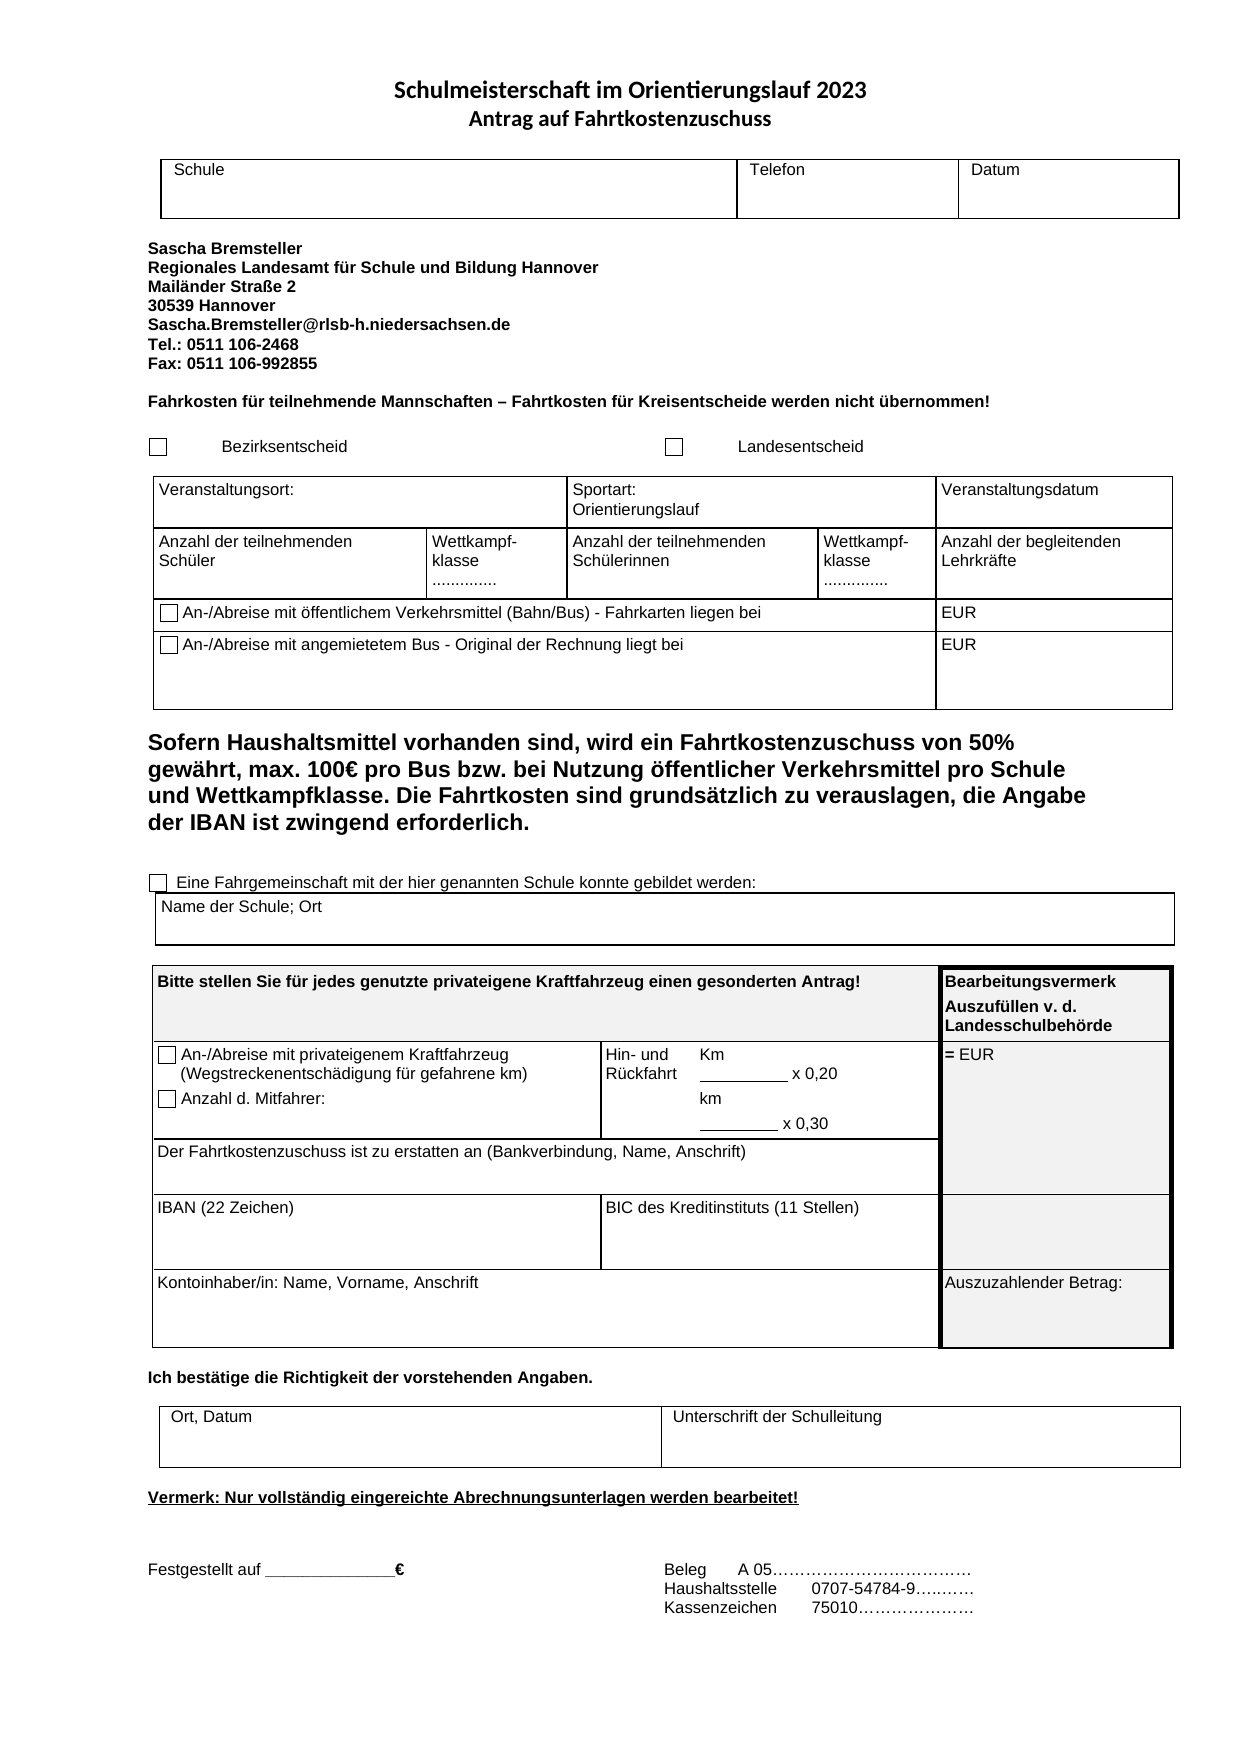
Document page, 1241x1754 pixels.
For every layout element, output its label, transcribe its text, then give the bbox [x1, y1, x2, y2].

table_cell Auszuzahlender Betrag: [943, 1270, 1169, 1347]
table_header Veranstaltungsdatum [937, 477, 1172, 527]
table_cell Anzahl der teilnehmenden Schülerinnen [568, 529, 817, 598]
text Haushaltsstelle 0707-54784-9…..…… [148, 1578, 1093, 1598]
table_header Datum [959, 160, 1178, 218]
text 30539 Hannover [148, 296, 1093, 315]
table_header Name der Schule; Ort [156, 894, 1174, 944]
table_header Unterschrift der Schulleitung [662, 1407, 1180, 1467]
table_cell An-/Abreise mit privateigenem Kraftfahrzeug (Wegstreckenentschädigung für gefahrene km) Anzahl d. Mitfahrer: [153, 1042, 600, 1138]
table_cell An-/Abreise mit öffentlichem Verkehrsmittel (Bahn/Bus) - Fahrkarten liegen bei [154, 600, 935, 631]
table_cell EUR [937, 632, 1172, 709]
table_cell [943, 1195, 1169, 1269]
table_header Veranstaltungsort: [154, 477, 566, 527]
table_header Sportart: Orientierungslauf [568, 477, 935, 527]
table_cell Hin- und Rückfahrt [602, 1042, 695, 1138]
table_cell Wettkampf- klasse [427, 529, 566, 598]
text Ich bestätige die Richtigkeit der vorstehenden Angaben. [148, 1368, 1093, 1387]
table_header Telefon [738, 160, 958, 218]
text Fax: 0511 106-992855 [148, 353, 1093, 373]
table_cell Anzahl der teilnehmenden Schüler [154, 529, 426, 598]
text Sascha Bremsteller [148, 238, 1093, 258]
table_header Bitte stellen Sie für jedes genutzte privateigene Kraftfahrzeug einen gesonderten Antrag! [153, 966, 938, 1041]
text Tel.: 0511 106-2468 [148, 334, 1093, 353]
table_cell EUR [937, 600, 1172, 631]
table_cell [943, 1138, 1169, 1193]
table_cell An-/Abreise mit angemietetem Bus - Original der Rechnung liegt bei [154, 632, 935, 709]
table_cell Kontoinhaber/in: Name, Vorname, Anschrift [153, 1270, 938, 1347]
text Sascha.Bremsteller@rlsb-h.niedersachsen.de [148, 315, 1093, 334]
table_cell Der Fahrtkostenzuschuss ist zu erstatten an (Bankverbindung, Name, Anschrift) [153, 1139, 938, 1193]
table_header Schule [162, 160, 736, 218]
table_cell Wettkampf-klasse [819, 529, 935, 598]
text Vermerk: Nur vollständig eingereichte Abrechnungsunterlagen werden bearbeitet! [148, 1487, 1093, 1507]
text Fahrkosten für teilnehmende Mannschaften – Fahrtkosten für Kreisentscheide werden nicht übernommen! [148, 392, 1093, 411]
table_cell IBAN (22 Zeichen) [153, 1195, 600, 1269]
table_cell BIC des Kreditinstituts (11 Stellen) [602, 1195, 938, 1269]
table_header Bearbeitungsvermerk Auszufüllen v. d. Landesschulbehörde [943, 970, 1169, 1041]
text Mailänder Straße 2 [148, 277, 1093, 296]
text Eine Fahrgemeinschaft mit der hier genannten Schule konnte gebildet werden: [148, 873, 1093, 892]
table_cell Km x 0,20 km x 0,30 [695, 1042, 938, 1138]
table_header Ort, Datum [160, 1407, 661, 1467]
table_cell = EUR [943, 1042, 1169, 1138]
text Festgestellt auf ______________€ Beleg A 05……………………………… [148, 1559, 1093, 1578]
text Sofern Haushaltsmittel vorhanden sind, wird ein Fahrtkostenzuschuss von 50% gewährt, max. 100€ pro Bus bzw. bei Nutzung öffentlicher Verkehrsmittel pro Schule und Wettkampfklasse. Die Fahrtkosten sind grundsätzlich zu verauslagen, die Angabe der IBAN ist zwingend erforderlich. [148, 729, 1093, 835]
text Kassenzeichen 75010………………… [148, 1598, 1093, 1617]
text Bezirksentscheid Landesentscheid [148, 437, 1093, 456]
text Regionales Landesamt für Schule und Bildung Hannover [148, 258, 1093, 277]
table_cell Anzahl der begleitenden Lehrkräfte [937, 529, 1172, 598]
